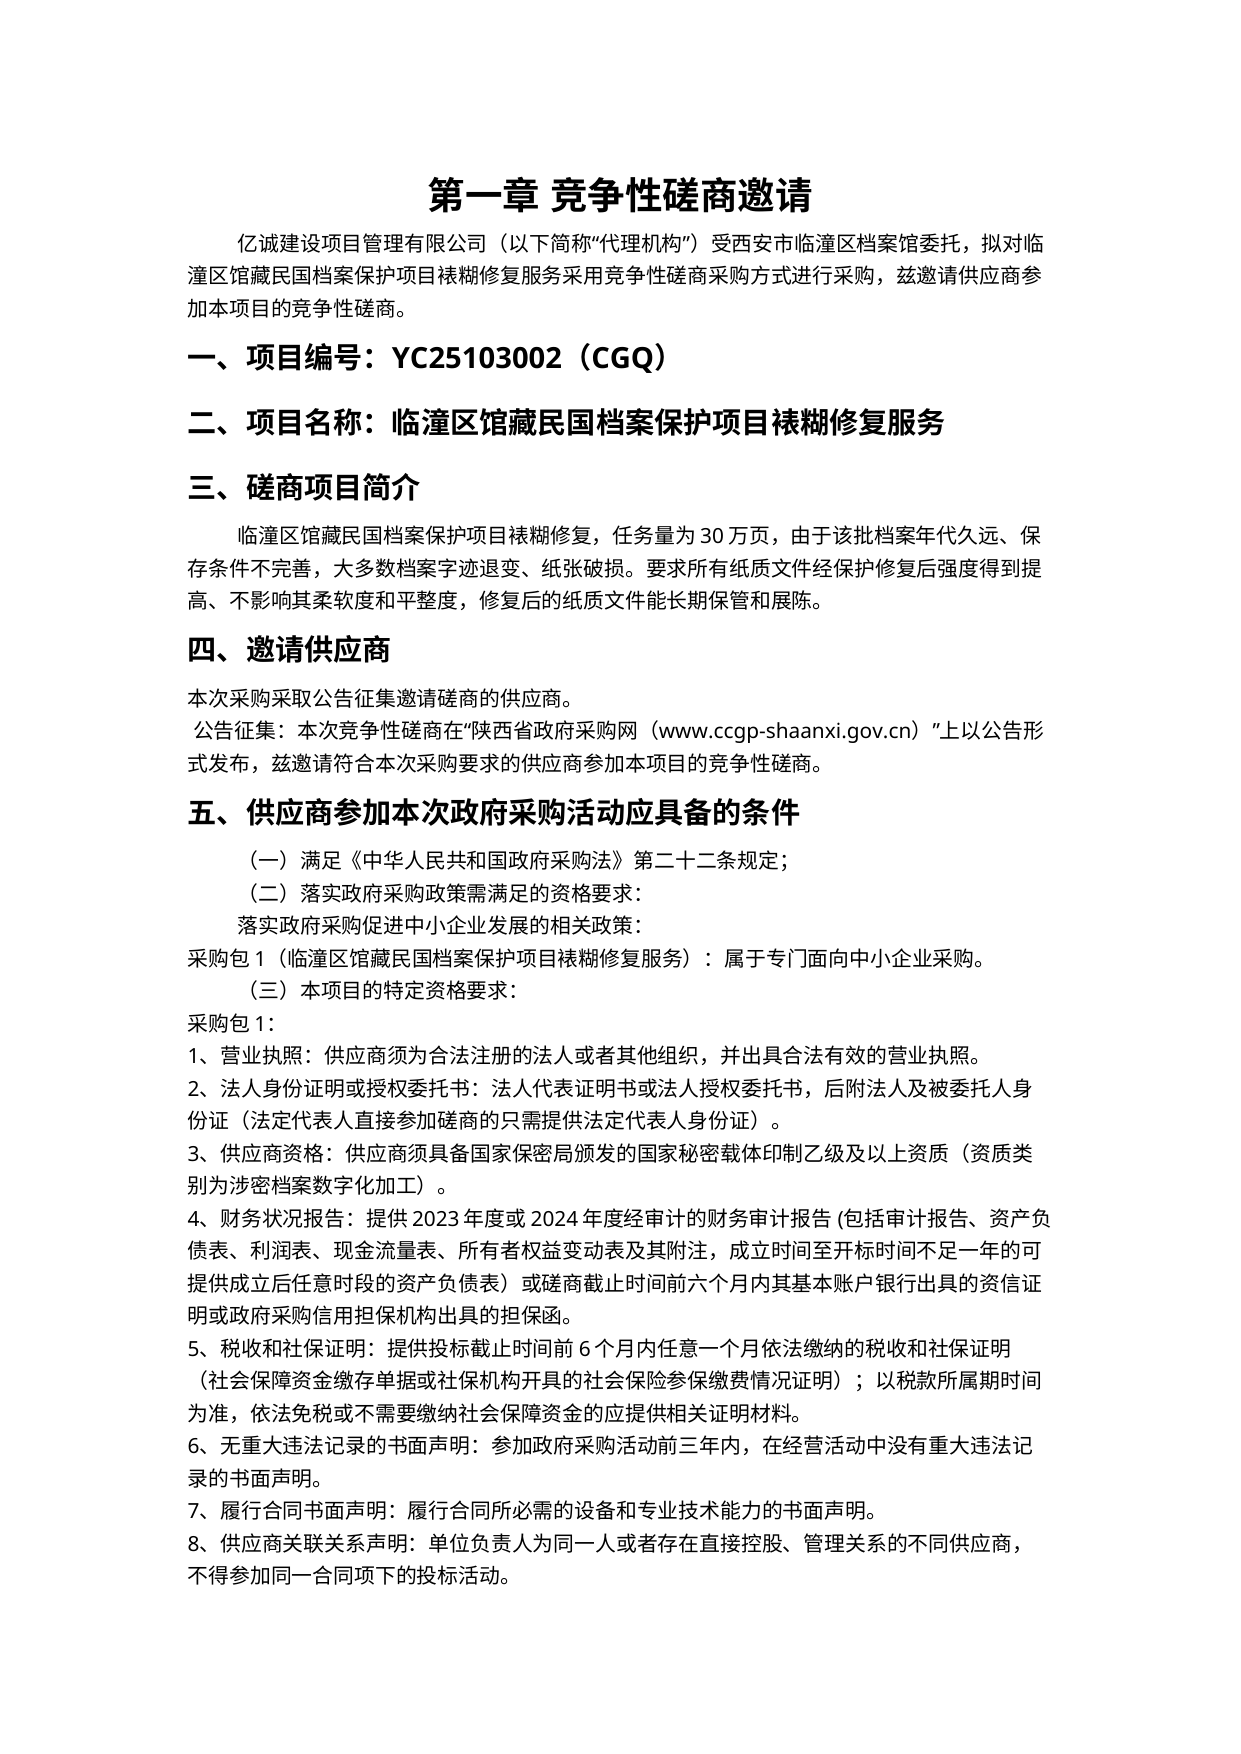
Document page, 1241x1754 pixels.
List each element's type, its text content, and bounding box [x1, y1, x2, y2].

text （一）满足《中华人民共和国政府采购法》第二十二条规定； [187, 844, 1053, 877]
text 临潼区馆藏民国档案保护项目裱糊修复，任务量为30万页，由于该批档案年代久远、保存条件不完善，大多数档案字迹退变、纸张破损。要求所有纸质文件经保护修复后强度得到提高、不影响其柔软度和平整度，修复后的纸质文件能长期保管和展陈。 [187, 519, 1053, 617]
text 6、无重大违法记录的书面声明：参加政府采购活动前三年内，在经营活动中没有重大违法记录的书面声明。 [187, 1429, 1053, 1494]
text 五、供应商参加本次政府采购活动应具备的条件 [187, 779, 1053, 844]
text 7、履行合同书面声明：履行合同所必需的设备和专业技术能力的书面声明。 [187, 1494, 1053, 1527]
text 落实政府采购促进中小企业发展的相关政策： [187, 909, 1053, 942]
text 5、税收和社保证明：提供投标截止时间前6个月内任意一个月依法缴纳的税收和社保证明（社会保障资金缴存单据或社保机构开具的社会保险参保缴费情况证明）；以税款所属期时间为准，依法免税或不需要缴纳社会保障资金的应提供相关证明材料。 [187, 1332, 1053, 1429]
text 2、法人身份证明或授权委托书：法人代表证明书或法人授权委托书，后附法人及被委托人身份证（法定代表人直接参加磋商的只需提供法定代表人身份证）。 [187, 1072, 1053, 1137]
text 三、磋商项目简介 [187, 454, 1053, 519]
text 公告征集：本次竞争性磋商在“陕西省政府采购网（www.ccgp-shaanxi.gov.cn）”上以公告形式发布，兹邀请符合本次采购要求的供应商参加本项目的竞争性磋商。 [187, 714, 1053, 779]
text （三）本项目的特定资格要求： [187, 974, 1053, 1007]
text 1、营业执照：供应商须为合法注册的法人或者其他组织，并出具合法有效的营业执照。 [187, 1039, 1053, 1072]
text （二）落实政府采购政策需满足的资格要求： [187, 877, 1053, 909]
text 四、邀请供应商 [187, 617, 1053, 682]
text 4、财务状况报告：提供2023年度或2024年度经审计的财务审计报告 (包括审计报告、资产负债表、利润表、现金流量表、所有者权益变动表及其附注，成立时间至开标时间不足一年的可提供成立后任意时段的资产负债表）或磋商截止时间前六个月内其基本账户银行出具的资信证明或政府采购信用担保机构出具的担保函。 [187, 1202, 1053, 1332]
text 一、项目编号：YC25103002（CGQ） [187, 324, 1053, 389]
text 采购包1： [187, 1007, 1053, 1039]
text 第一章 竞争性磋商邀请 [187, 162, 1053, 227]
text 二、项目名称：临潼区馆藏民国档案保护项目裱糊修复服务 [187, 389, 1053, 454]
text 本次采购采取公告征集邀请磋商的供应商。 [187, 682, 1053, 714]
text 亿诚建设项目管理有限公司（以下简称“代理机构”）受西安市临潼区档案馆委托，拟对临潼区馆藏民国档案保护项目裱糊修复服务采用竞争性磋商采购方式进行采购，兹邀请供应商参加本项目的竞争性磋商。 [187, 227, 1053, 324]
text 8、供应商关联关系声明：单位负责人为同一人或者存在直接控股、管理关系的不同供应商，不得参加同一合同项下的投标活动。 [187, 1527, 1053, 1592]
text 3、供应商资格：供应商须具备国家保密局颁发的国家秘密载体印制乙级及以上资质（资质类别为涉密档案数字化加工）。 [187, 1137, 1053, 1202]
text 采购包1（临潼区馆藏民国档案保护项目裱糊修复服务）：属于专门面向中小企业采购。 [187, 942, 1053, 974]
